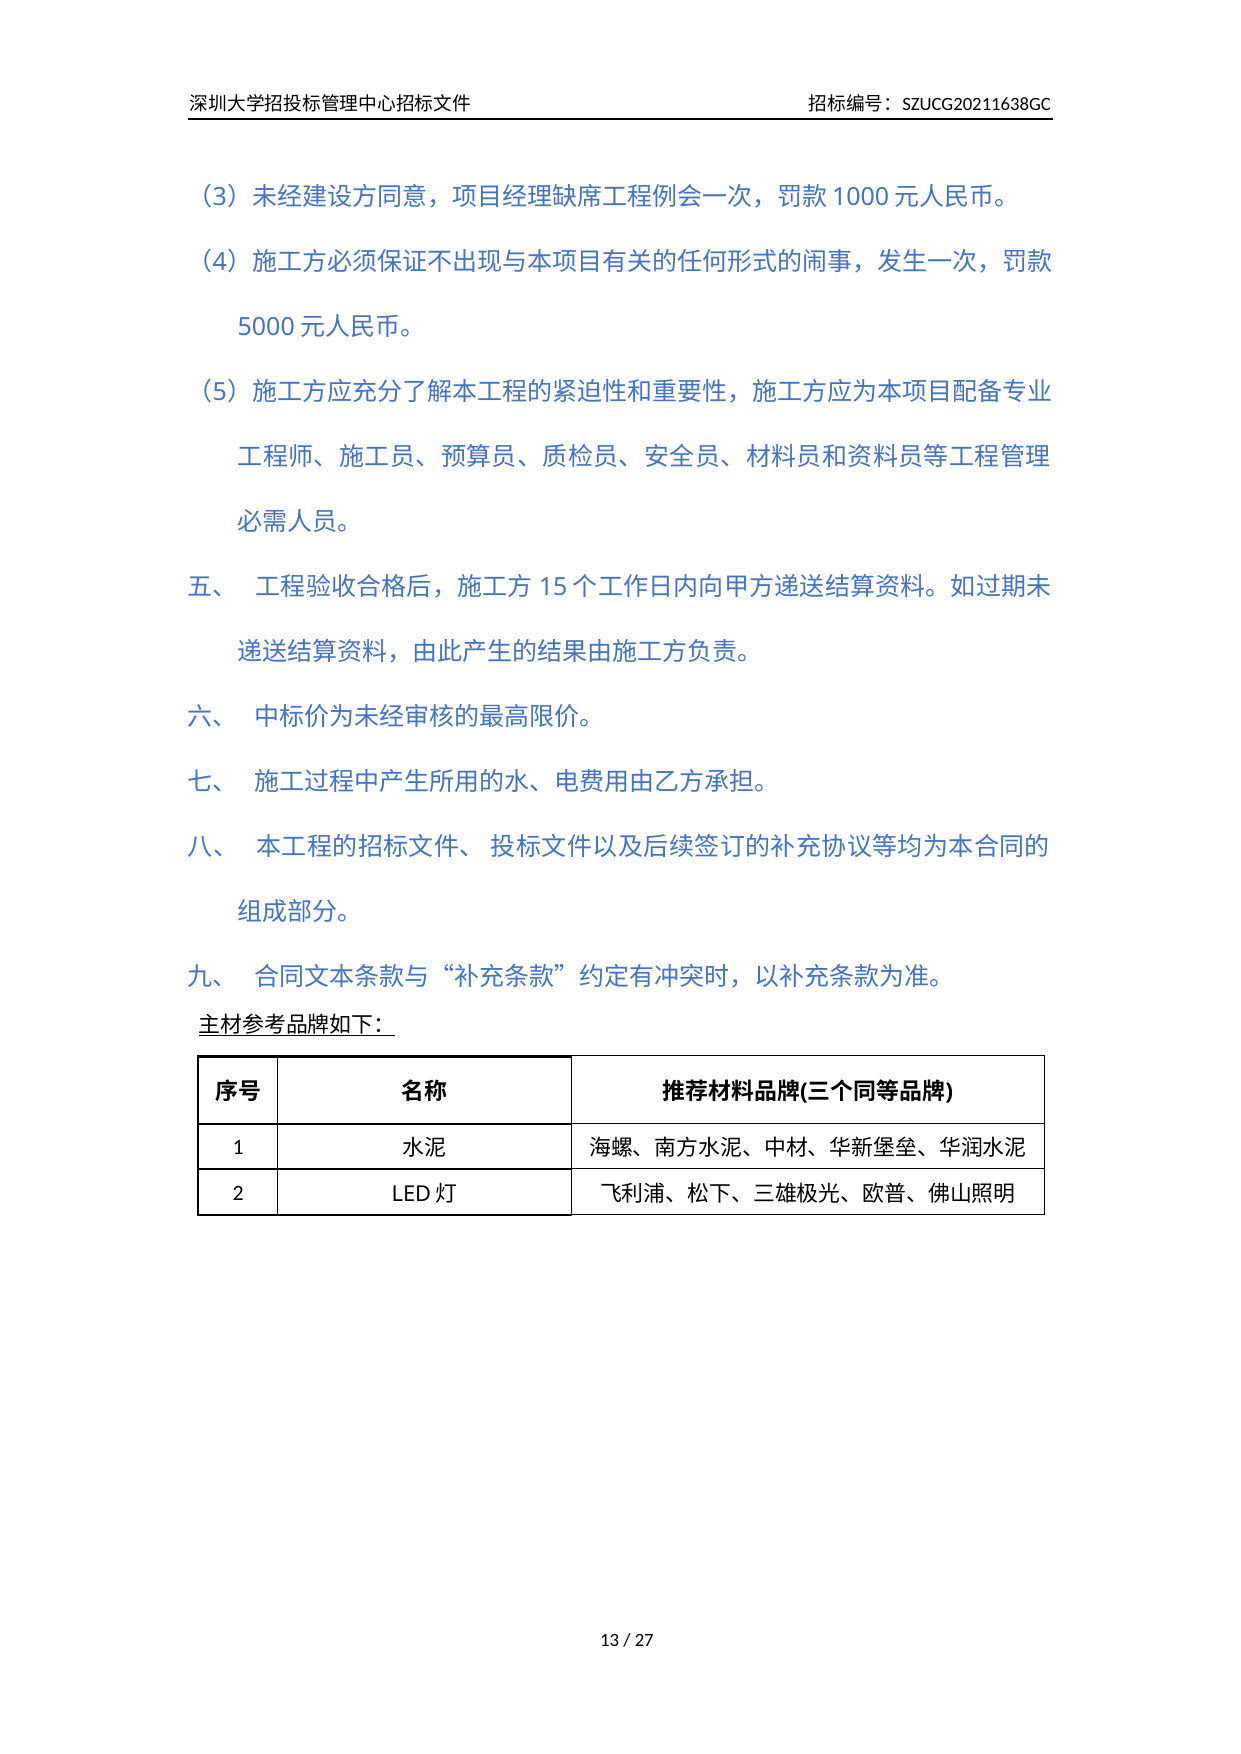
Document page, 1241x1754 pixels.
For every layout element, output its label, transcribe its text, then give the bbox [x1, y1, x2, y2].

text 五、 工程验收合格后，施工方15个工作日内向甲方递送结算资料。如过期未递送结算资料，由此产生的结果由施工方负责。 [187, 552, 1053, 682]
text 八、 本工程的招标文件、 投标文件以及后续签订的补充协议等均为本合同的组成部分。 [187, 812, 1053, 942]
table_cell 海螺、南方水泥、中材、华新堡垒、华润水泥 [572, 1124, 1044, 1168]
table_header 推荐材料品牌(三个同等品牌) [572, 1056, 1044, 1122]
table_header 序号 [199, 1058, 277, 1122]
text （4）施工方必须保证不出现与本项目有关的任何形式的闹事，发生一次，罚款5000元人民币。 [187, 227, 1053, 357]
text 七、 施工过程中产生所用的水、电费用由乙方承担。 [187, 747, 1053, 812]
table_cell 1 [199, 1125, 277, 1168]
table_cell 飞利浦、松下、三雄极光、欧普、佛山照明 [572, 1169, 1044, 1214]
text （5）施工方应充分了解本工程的紧迫性和重要性，施工方应为本项目配备专业工程师、施工员、预算员、质检员、安全员、材料员和资料员等工程管理必需人员。 [187, 357, 1053, 552]
table_cell 2 [199, 1170, 277, 1214]
text 主材参考品牌如下： [187, 1007, 1053, 1039]
text （3）未经建设方同意，项目经理缺席工程例会一次，罚款1000元人民币。 [187, 162, 1053, 227]
table_cell LED灯 [278, 1170, 571, 1214]
table_cell 水泥 [278, 1125, 571, 1168]
text 九、 合同文本条款与“补充条款”约定有冲突时，以补充条款为准。 [187, 942, 1053, 1007]
text 六、 中标价为未经审核的最高限价。 [187, 682, 1053, 747]
table_header 名称 [278, 1058, 571, 1122]
